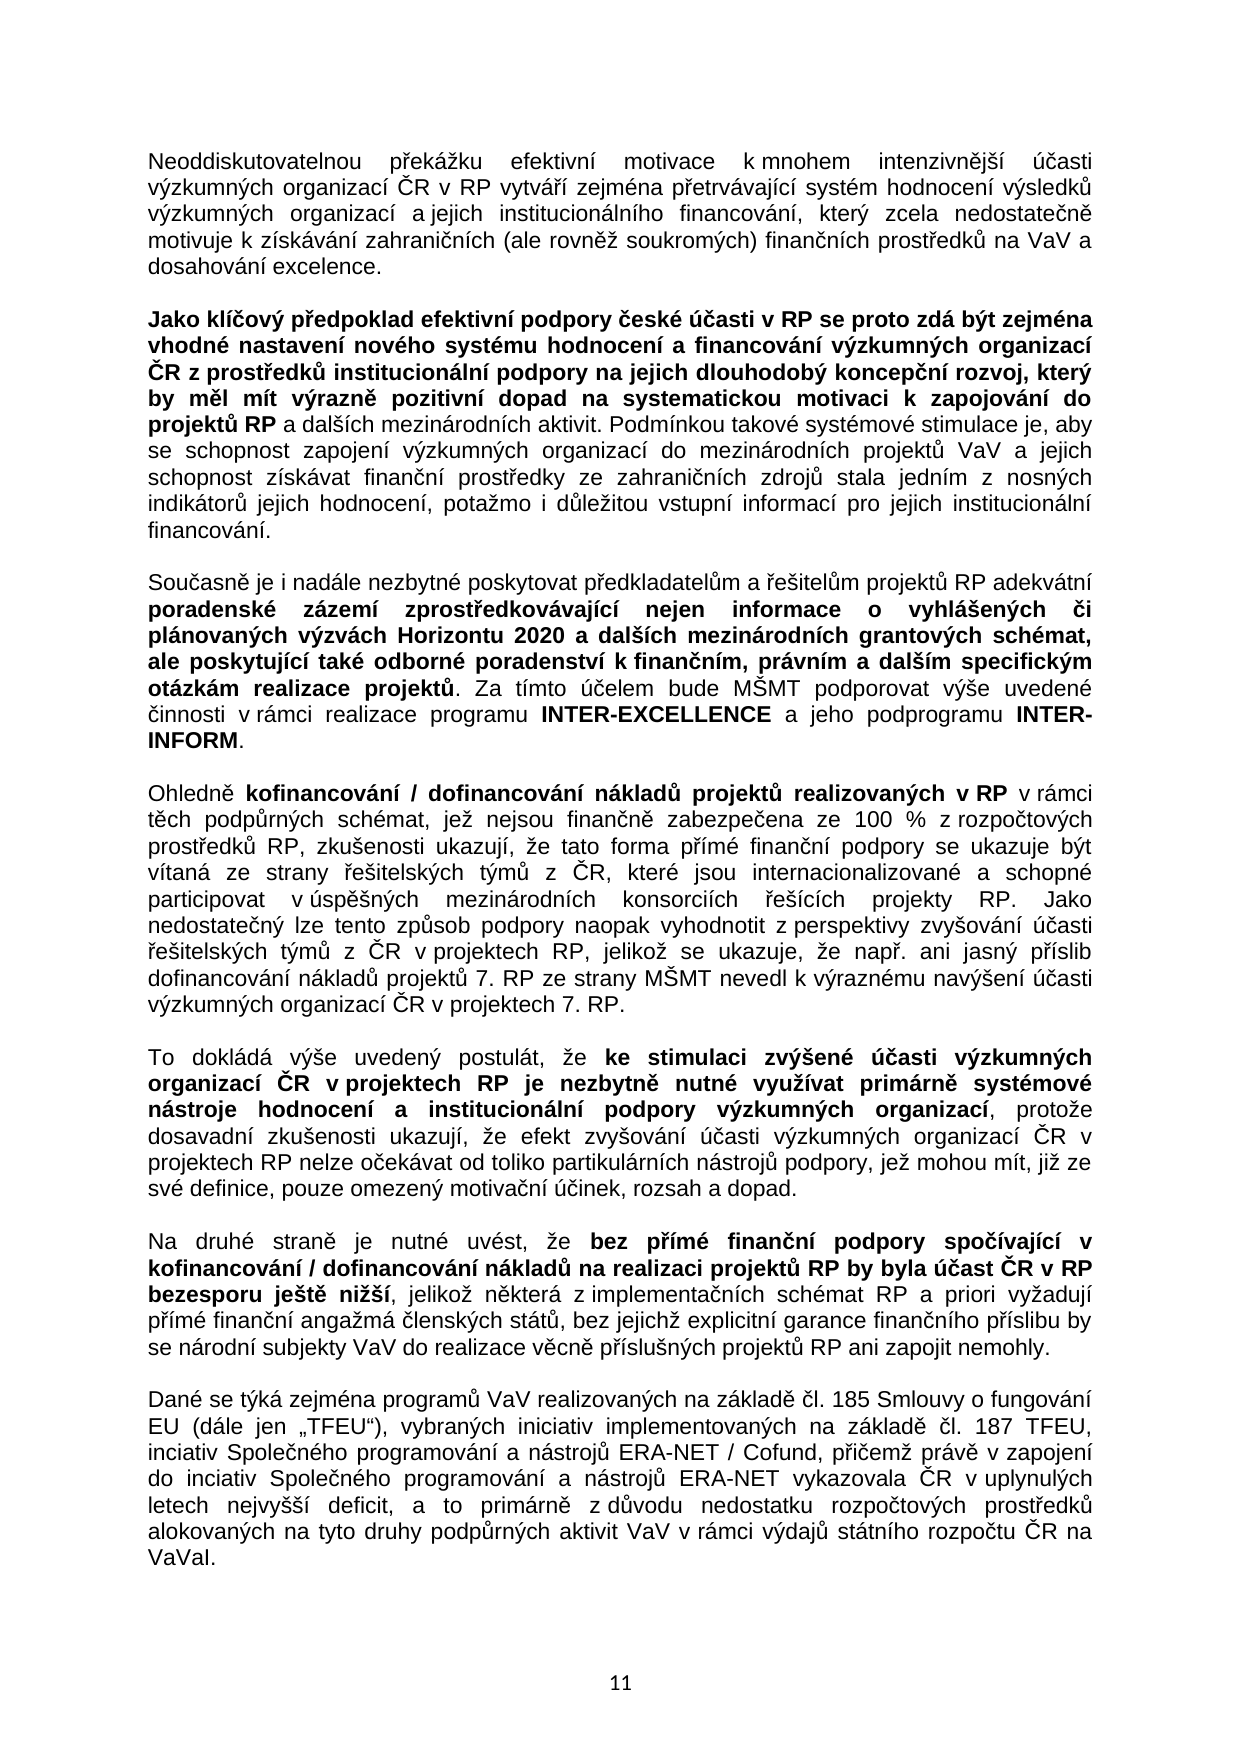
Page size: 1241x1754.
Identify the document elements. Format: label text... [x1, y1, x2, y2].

text Na druhé straně je nutné uvést, že bez přímé finanční podpory spočívající v kofinancování / dofinancování nákladů na realizaci projektů RP by byla účast ČR v RP bezesporu ještě nižší, jelikož některá z implementačních schémat RP a priori vyžadují přímé finanční angažmá členských států, bez jejichž explicitní garance finančního příslibu by se národní subjekty VaV do realizace věcně příslušných projektů RP ani zapojit nemohly. [148, 1228, 1093, 1360]
text To dokládá výše uvedený postulát, že ke stimulaci zvýšené účasti výzkumných organizací ČR v projektech RP je nezbytně nutné využívat primárně systémové nástroje hodnocení a institucionální podpory výzkumných organizací, protože dosavadní zkušenosti ukazují, že efekt zvyšování účasti výzkumných organizací ČR v projektech RP nelze očekávat od toliko partikulárních nástrojů podpory, jež mohou mít, již ze své definice, pouze omezený motivační účinek, rozsah a dopad. [148, 1044, 1093, 1202]
text Neoddiskutovatelnou překážku efektivní motivace k mnohem intenzivnější účasti výzkumných organizací ČR v RP vytváří zejména přetrvávající systém hodnocení výsledků výzkumných organizací a jejich institucionálního financování, který zcela nedostatečně motivuje k získávání zahraničních (ale rovněž soukromých) finančních prostředků na VaV a dosahování excelence. [148, 148, 1093, 279]
text Současně je i nadále nezbytné poskytovat předkladatelům a řešitelům projektů RP adekvátní poradenské zázemí zprostředkovávající nejen informace o vyhlášených či plánovaných výzvách Horizontu 2020 a dalších mezinárodních grantových schémat, ale poskytující také odborné poradenství k finančním, právním a dalším specifickým otázkám realizace projektů. Za tímto účelem bude MŠMT podporovat výše uvedené činnosti v rámci realizace programu INTER-EXCELLENCE a jeho podprogramu INTER-INFORM. [148, 569, 1093, 754]
text Jako klíčový předpoklad efektivní podpory české účasti v RP se proto zdá být zejména vhodné nastavení nového systému hodnocení a financování výzkumných organizací ČR z prostředků institucionální podpory na jejich dlouhodobý koncepční rozvoj, který by měl mít výrazně pozitivní dopad na systematickou motivaci k zapojování do projektů RP a dalších mezinárodních aktivit. Podmínkou takové systémové stimulace je, aby se schopnost zapojení výzkumných organizací do mezinárodních projektů VaV a jejich schopnost získávat finanční prostředky ze zahraničních zdrojů stala jedním z nosných indikátorů jejich hodnocení, potažmo i důležitou vstupní informací pro jejich institucionální financování. [148, 306, 1093, 543]
text Dané se týká zejména programů VaV realizovaných na základě čl. 185 Smlouvy o fungování EU (dále jen „TFEU“), vybraných iniciativ implementovaných na základě čl. 187 TFEU, inciativ Společného programování a nástrojů ERA-NET / Cofund, přičemž právě v zapojení do inciativ Společného programování a nástrojů ERA-NET vykazovala ČR v uplynulých letech nejvyšší deficit, a to primárně z důvodu nedostatku rozpočtových prostředků alokovaných na tyto druhy podpůrných aktivit VaV v rámci výdajů státního rozpočtu ČR na VaVaI. [148, 1386, 1093, 1571]
text Ohledně kofinancování / dofinancování nákladů projektů realizovaných v RP v rámci těch podpůrných schémat, jež nejsou finančně zabezpečena ze 100 % z rozpočtových prostředků RP, zkušenosti ukazují, že tato forma přímé finanční podpory se ukazuje být vítaná ze strany řešitelských týmů z ČR, které jsou internacionalizované a schopné participovat v úspěšných mezinárodních konsorciích řešících projekty RP. Jako nedostatečný lze tento způsob podpory naopak vyhodnotit z perspektivy zvyšování účasti řešitelských týmů z ČR v projektech RP, jelikož se ukazuje, že např. ani jasný příslib dofinancování nákladů projektů 7. RP ze strany MŠMT nevedl k výraznému navýšení účasti výzkumných organizací ČR v projektech 7. RP. [148, 780, 1093, 1017]
